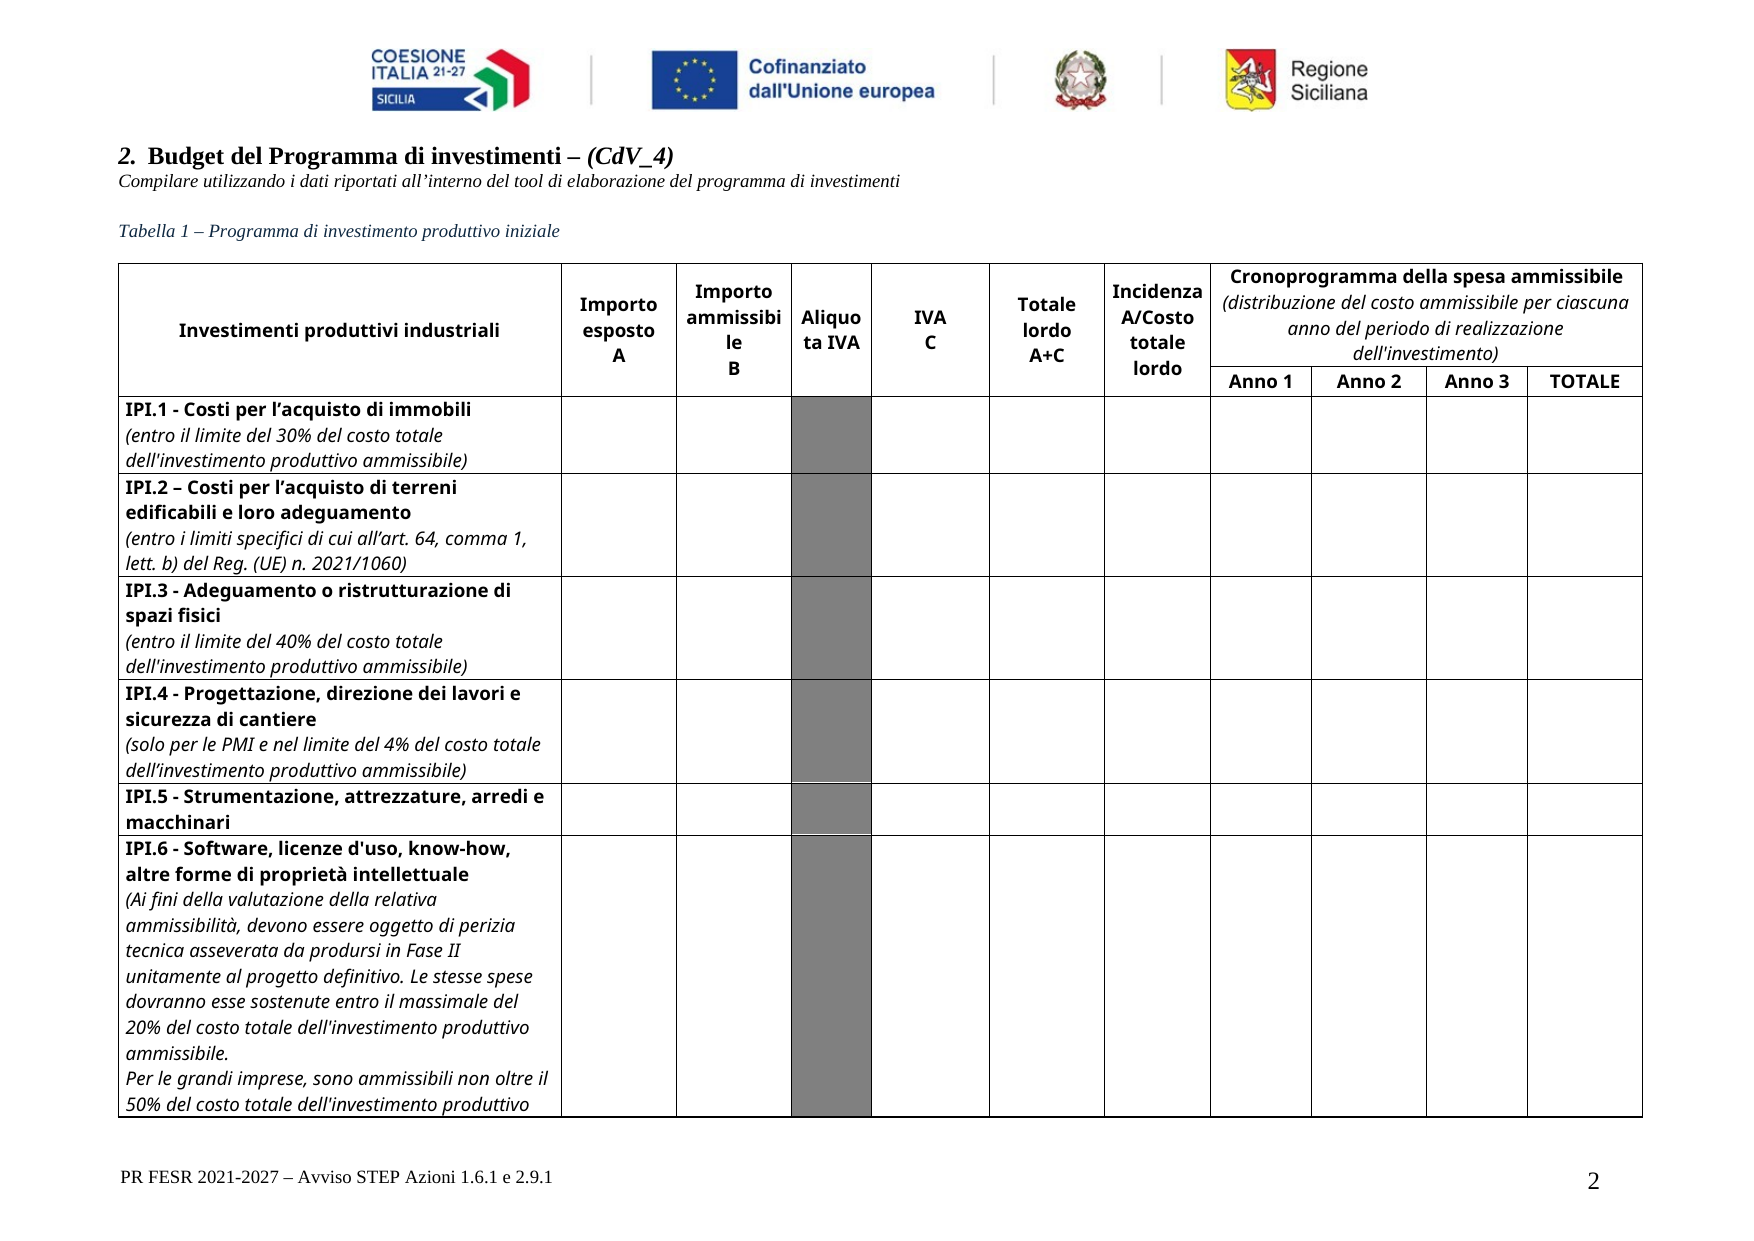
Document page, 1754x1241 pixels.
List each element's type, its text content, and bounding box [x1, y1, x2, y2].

table_cell [1427, 836, 1527, 1116]
table_header Investimenti produttivi industriali [119, 264, 561, 396]
table_header Cronoprogramma della spesa ammissibile (distribuzione del costo ammissibile per ciascuna anno del periodo di realizzazione dell'investimento) [1211, 264, 1642, 366]
table_cell [1211, 784, 1311, 834]
table_header IVA C [872, 264, 989, 396]
table_cell [792, 474, 871, 576]
table_header Totale lordo A+C [990, 264, 1104, 396]
table_cell [872, 680, 989, 782]
table_cell [1312, 680, 1426, 782]
table_cell TOTALE [1528, 367, 1642, 396]
table_cell [562, 577, 676, 679]
table_cell [872, 397, 989, 473]
table_header Importo esposto A [562, 264, 676, 396]
table_cell [1211, 577, 1311, 679]
table_cell [677, 784, 791, 834]
table_cell [792, 680, 871, 782]
table_header Incidenza A/Costo totale lordo [1105, 264, 1210, 396]
table_cell [1427, 680, 1527, 782]
table_cell [1528, 836, 1642, 1116]
picture [371, 48, 1368, 112]
table_cell IPI.5 - Strumentazione, attrezzature, arredi e macchinari [119, 784, 561, 834]
table_cell [1211, 836, 1311, 1116]
table_cell [1312, 784, 1426, 834]
table_cell [677, 836, 791, 1116]
table_cell [990, 680, 1104, 782]
table_cell [990, 474, 1104, 576]
table_cell IPI.3 - Adeguamento o ristrutturazione di spazi fisici (entro il limite del 40% del costo totale dell'investimento produttivo ammissibile) [119, 577, 561, 679]
table_cell [677, 474, 791, 576]
table_cell [792, 577, 871, 679]
table_cell IPI.4 - Progettazione, direzione dei lavori e sicurezza di cantiere (solo per le PMI e nel limite del 4% del costo totale dell’investimento produttivo ammissibile) [119, 680, 561, 782]
table_cell [990, 577, 1104, 679]
table_cell [1105, 474, 1210, 576]
table_cell IPI.1 - Costi per l’acquisto di immobili (entro il limite del 30% del costo totale dell'investimento produttivo ammissibile) [119, 397, 561, 473]
table_cell [1427, 784, 1527, 834]
table_cell [872, 836, 989, 1116]
table_cell [1211, 474, 1311, 576]
table_cell [1105, 680, 1210, 782]
table_cell [562, 397, 676, 473]
text Compilare utilizzando i dati riportati all’interno del tool di elaborazione del programma di investimenti [118, 170, 1621, 192]
table_header Importo ammissibile B [677, 264, 791, 396]
table_cell [562, 784, 676, 834]
table_cell [1427, 474, 1527, 576]
table_cell [1427, 577, 1527, 679]
table_cell [562, 680, 676, 782]
table_cell [1528, 577, 1642, 679]
table_cell [872, 577, 989, 679]
table_cell [872, 474, 989, 576]
table_cell [677, 577, 791, 679]
table_cell [1528, 397, 1642, 473]
table_cell [1105, 577, 1210, 679]
table_cell [677, 680, 791, 782]
table_cell [990, 397, 1104, 473]
table_cell [792, 784, 871, 834]
table_cell [1312, 397, 1426, 473]
table_cell [1211, 680, 1311, 782]
table_cell [562, 836, 676, 1116]
table_cell [1312, 836, 1426, 1116]
table_cell IPI.2 – Costi per l’acquisto di terreni edificabili e loro adeguamento (entro i limiti specifici di cui all’art. 64, comma 1, lett. b) del Reg. (UE) n. 2021/1060) [119, 474, 561, 576]
table_cell [872, 784, 989, 834]
table_cell [990, 784, 1104, 834]
table_cell Anno 3 [1427, 367, 1527, 396]
list Budget del Programma di investimenti – (CdV_4) [118, 141, 1621, 170]
table_cell [1312, 474, 1426, 576]
table_cell [677, 397, 791, 473]
table_cell [1528, 474, 1642, 576]
table_cell [1105, 397, 1210, 473]
table_cell [1312, 577, 1426, 679]
table_cell [1105, 836, 1210, 1116]
table_cell [1211, 397, 1311, 473]
table_cell Anno 2 [1312, 367, 1426, 396]
table_cell [1528, 680, 1642, 782]
table_cell [792, 836, 871, 1116]
table_cell Anno 1 [1211, 367, 1311, 396]
table_cell [1427, 397, 1527, 473]
table_cell [1528, 784, 1642, 834]
table_cell [792, 397, 871, 473]
table_cell [1105, 784, 1210, 834]
table_header Aliquota IVA [792, 264, 871, 396]
table_cell [562, 474, 676, 576]
table_cell [990, 836, 1104, 1116]
